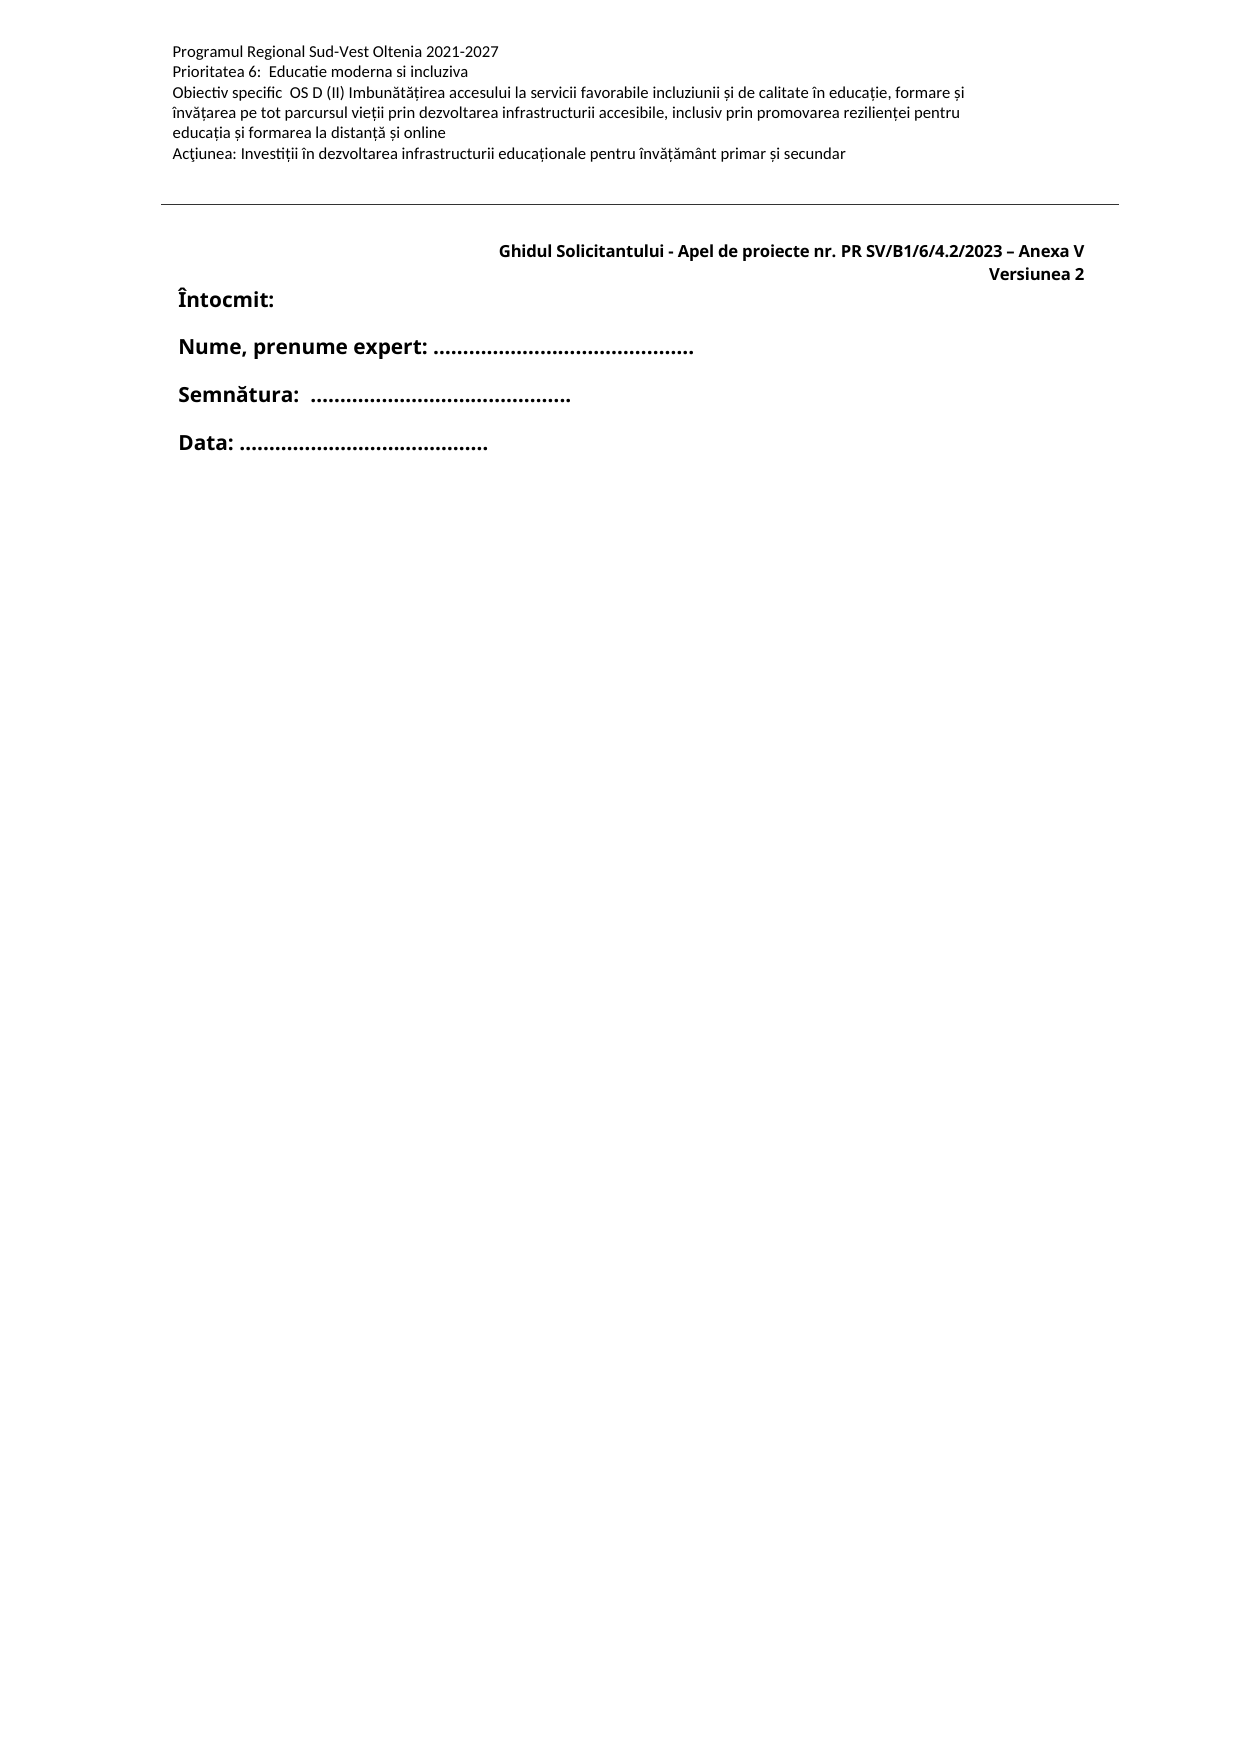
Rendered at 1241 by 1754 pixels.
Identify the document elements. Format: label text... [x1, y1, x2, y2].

text Semnătura: …………………………………….. [178, 380, 1090, 408]
text Nume, prenume expert: …………………………………….. [178, 332, 1090, 361]
text Data: …………………………………… [178, 428, 1090, 456]
text Întocmit: [178, 285, 1090, 313]
